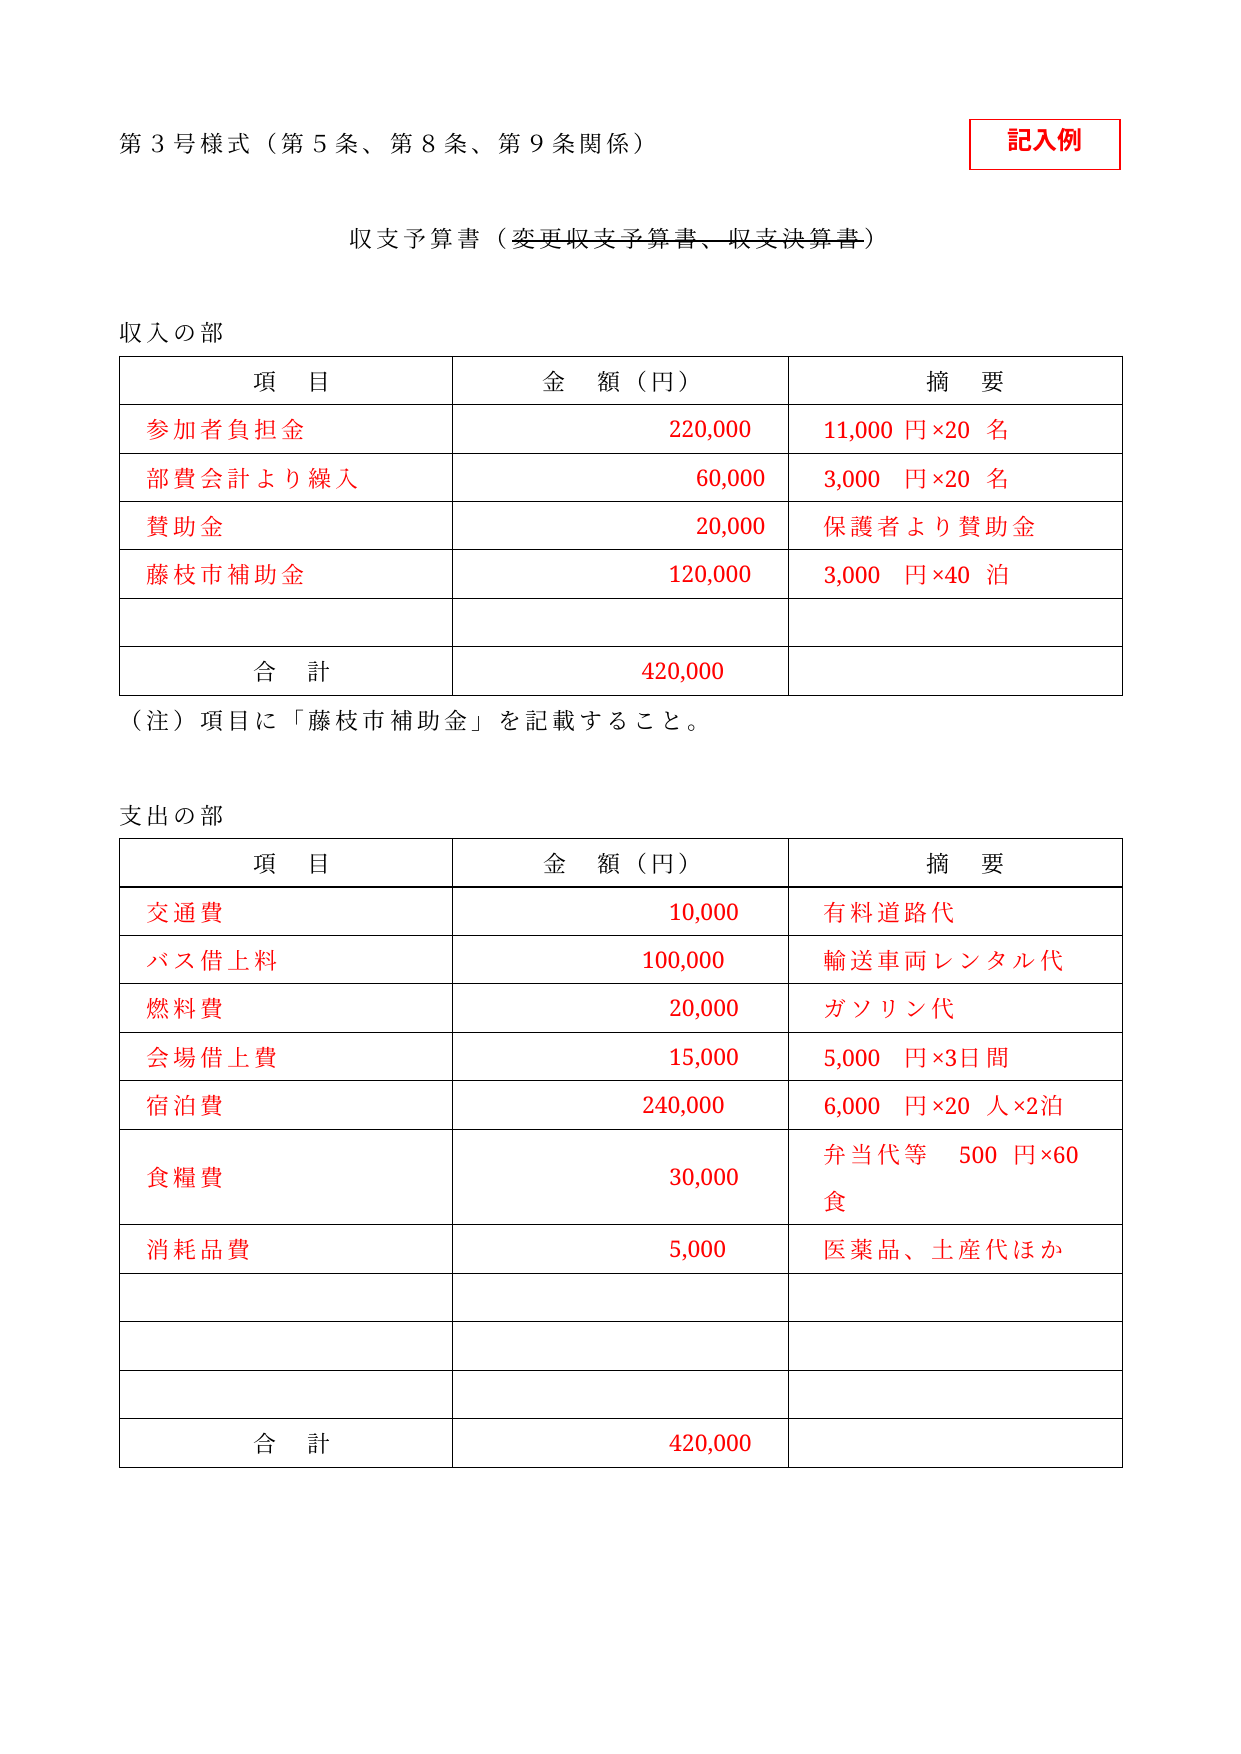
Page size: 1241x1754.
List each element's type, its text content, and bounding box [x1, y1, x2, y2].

table_cell 120,000 [453, 550, 788, 598]
table_cell 60,000 [453, 454, 788, 501]
table_header 金 額（円） [453, 357, 788, 404]
table_cell [789, 1322, 1122, 1370]
table_cell 3,000円×20名 [789, 454, 1122, 501]
table_cell 弁当代等 500円×60食 [789, 1130, 1122, 1224]
table_cell 20,000 [453, 502, 788, 549]
text 収支予算書（変更収支予算書、収支決算書） [119, 213, 1121, 261]
table_cell 100,000 [453, 936, 788, 983]
text 第３号様式（第５条、第８条、第９条関係） [119, 119, 969, 166]
table_cell [120, 599, 452, 646]
table_header 金 額（円） [453, 839, 788, 886]
table_cell [789, 647, 1122, 695]
text 支出の部 [119, 791, 1121, 838]
table_cell 交通費 [120, 888, 452, 935]
table_cell 保護者より賛助金 [789, 502, 1122, 549]
table_cell 3,000円×40泊 [789, 550, 1122, 598]
table_cell 5,000 [453, 1225, 788, 1273]
table_cell 30,000 [453, 1130, 788, 1224]
table_cell 5,000円×3日間 [789, 1033, 1122, 1080]
table_cell 参加者負担金 [120, 405, 452, 452]
table_cell [453, 1371, 788, 1418]
table_cell [453, 599, 788, 646]
table_cell 輸送車両レンタル代 [789, 936, 1122, 983]
table_cell 合 計 [120, 1419, 452, 1467]
text 収入の部 [119, 308, 1121, 356]
table_cell 藤枝市補助金 [120, 550, 452, 598]
table_cell 15,000 [453, 1033, 788, 1080]
table_cell [789, 1371, 1122, 1418]
table_cell 消耗品費 [120, 1225, 452, 1273]
table_cell [120, 1371, 452, 1418]
table_cell 部費会計より繰入 [120, 454, 452, 501]
table_cell 20,000 [453, 984, 788, 1032]
table_cell [453, 1274, 788, 1321]
table_cell 合 計 [120, 647, 452, 695]
table_cell 宿泊費 [120, 1081, 452, 1128]
table_cell 燃料費 [120, 984, 452, 1032]
table_header 項 目 [120, 839, 452, 886]
table_cell 11,000円×20名 [789, 405, 1122, 452]
text （注）項目に「藤枝市補助金」を記載すること。 [119, 696, 1121, 743]
table_cell 賛助金 [120, 502, 452, 549]
table_cell 医薬品、土産代ほか [789, 1225, 1122, 1273]
table_cell 220,000 [453, 405, 788, 452]
table_cell [453, 1322, 788, 1370]
table_header 摘 要 [789, 839, 1122, 886]
table_header 項 目 [120, 357, 452, 404]
table_cell [789, 1274, 1122, 1321]
table_cell 420,000 [453, 647, 788, 695]
table_cell 有料道路代 [789, 888, 1122, 935]
table_header 摘 要 [789, 357, 1122, 404]
table_cell ガソリン代 [789, 984, 1122, 1032]
table_cell 食糧費 [120, 1130, 452, 1224]
table_cell [789, 599, 1122, 646]
table_cell [789, 1419, 1122, 1467]
table_cell 240,000 [453, 1081, 788, 1128]
table_cell [120, 1274, 452, 1321]
table_cell バス借上料 [120, 936, 452, 983]
table_cell [120, 1322, 452, 1370]
table_cell 会場借上費 [120, 1033, 452, 1080]
table_cell 10,000 [453, 888, 788, 935]
table_cell 420,000 [453, 1419, 788, 1467]
table_cell 6,000円×20人×2泊 [789, 1081, 1122, 1128]
